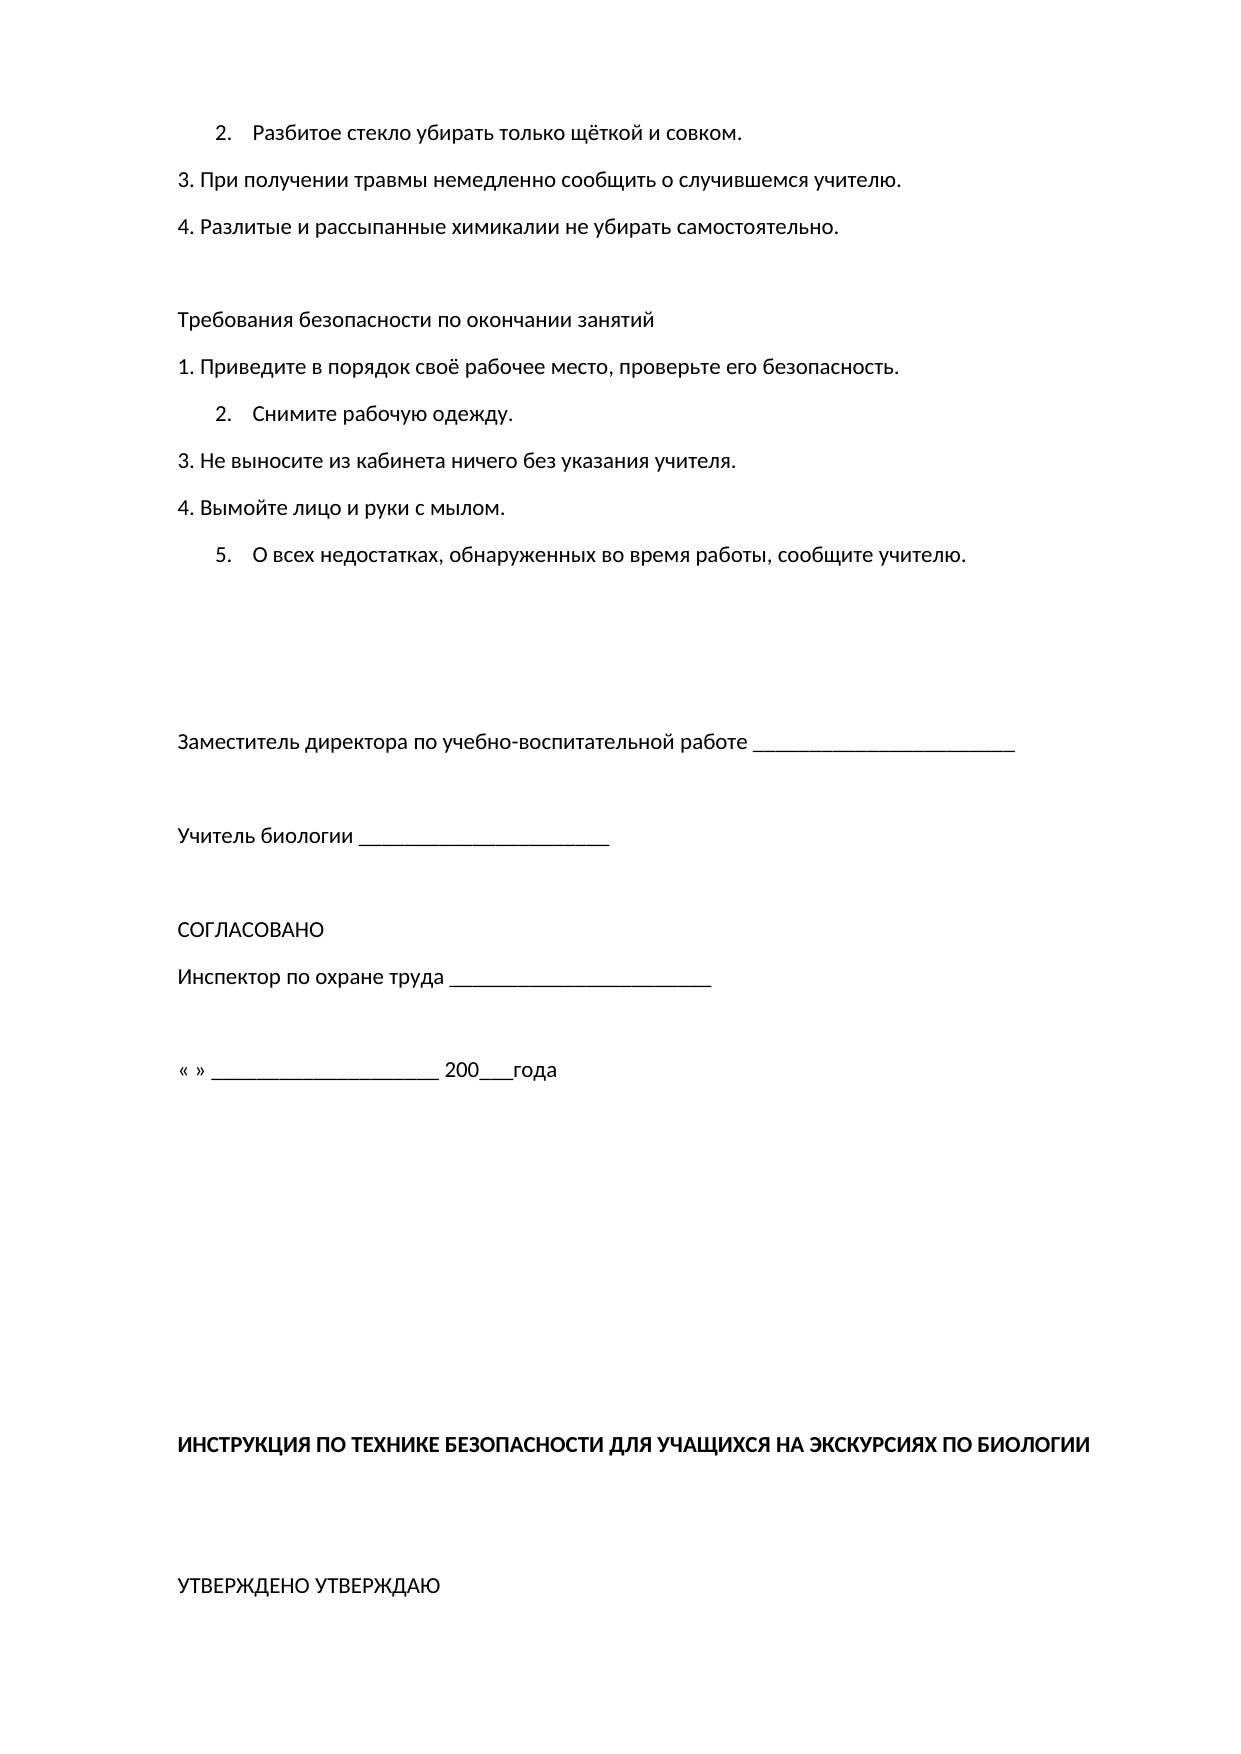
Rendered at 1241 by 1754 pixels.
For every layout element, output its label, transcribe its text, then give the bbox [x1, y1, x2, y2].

text 4. Вымойте лицо и руки с мылом. [177, 493, 1152, 521]
text 3. Не выносите из кабинета ничего без указания учителя. [177, 446, 1152, 474]
text Заместитель директора по учебно-воспитательной работе _______________________ [177, 727, 1152, 756]
text Инспектор по охране труда _______________________ [177, 962, 1152, 990]
list Разбитое стекло убирать только щёткой и совком. [215, 118, 1152, 146]
text Учитель биологии ______________________ [177, 821, 1152, 849]
text ИНСТРУКЦИЯ ПО ТЕХНИКЕ БЕЗОПАСНОСТИ ДЛЯ УЧАЩИХСЯ НА ЭКСКУРСИЯХ ПО БИОЛОГИИ [177, 1431, 1152, 1459]
list О всех недостатках, обнаруженных во время работы, сообщите учителю. [215, 540, 1152, 568]
text 1. Приведите в порядок своё рабочее место, проверьте его безопасность. [177, 352, 1152, 381]
text СОГЛАСОВАНО [177, 915, 1152, 943]
text 4. Разлитые и рассыпанные химикалии не убирать самостоятельно. [177, 212, 1152, 240]
text « » ____________________ 200___года [177, 1056, 1152, 1084]
text УТВЕРЖДЕНО УТВЕРЖДАЮ [177, 1571, 1152, 1599]
text Требования безопасности по окончании занятий [177, 306, 1152, 334]
text 3. При получении травмы немедленно сообщить о случившемся учителю. [177, 165, 1152, 193]
list Снимите рабочую одежду. [215, 399, 1152, 427]
